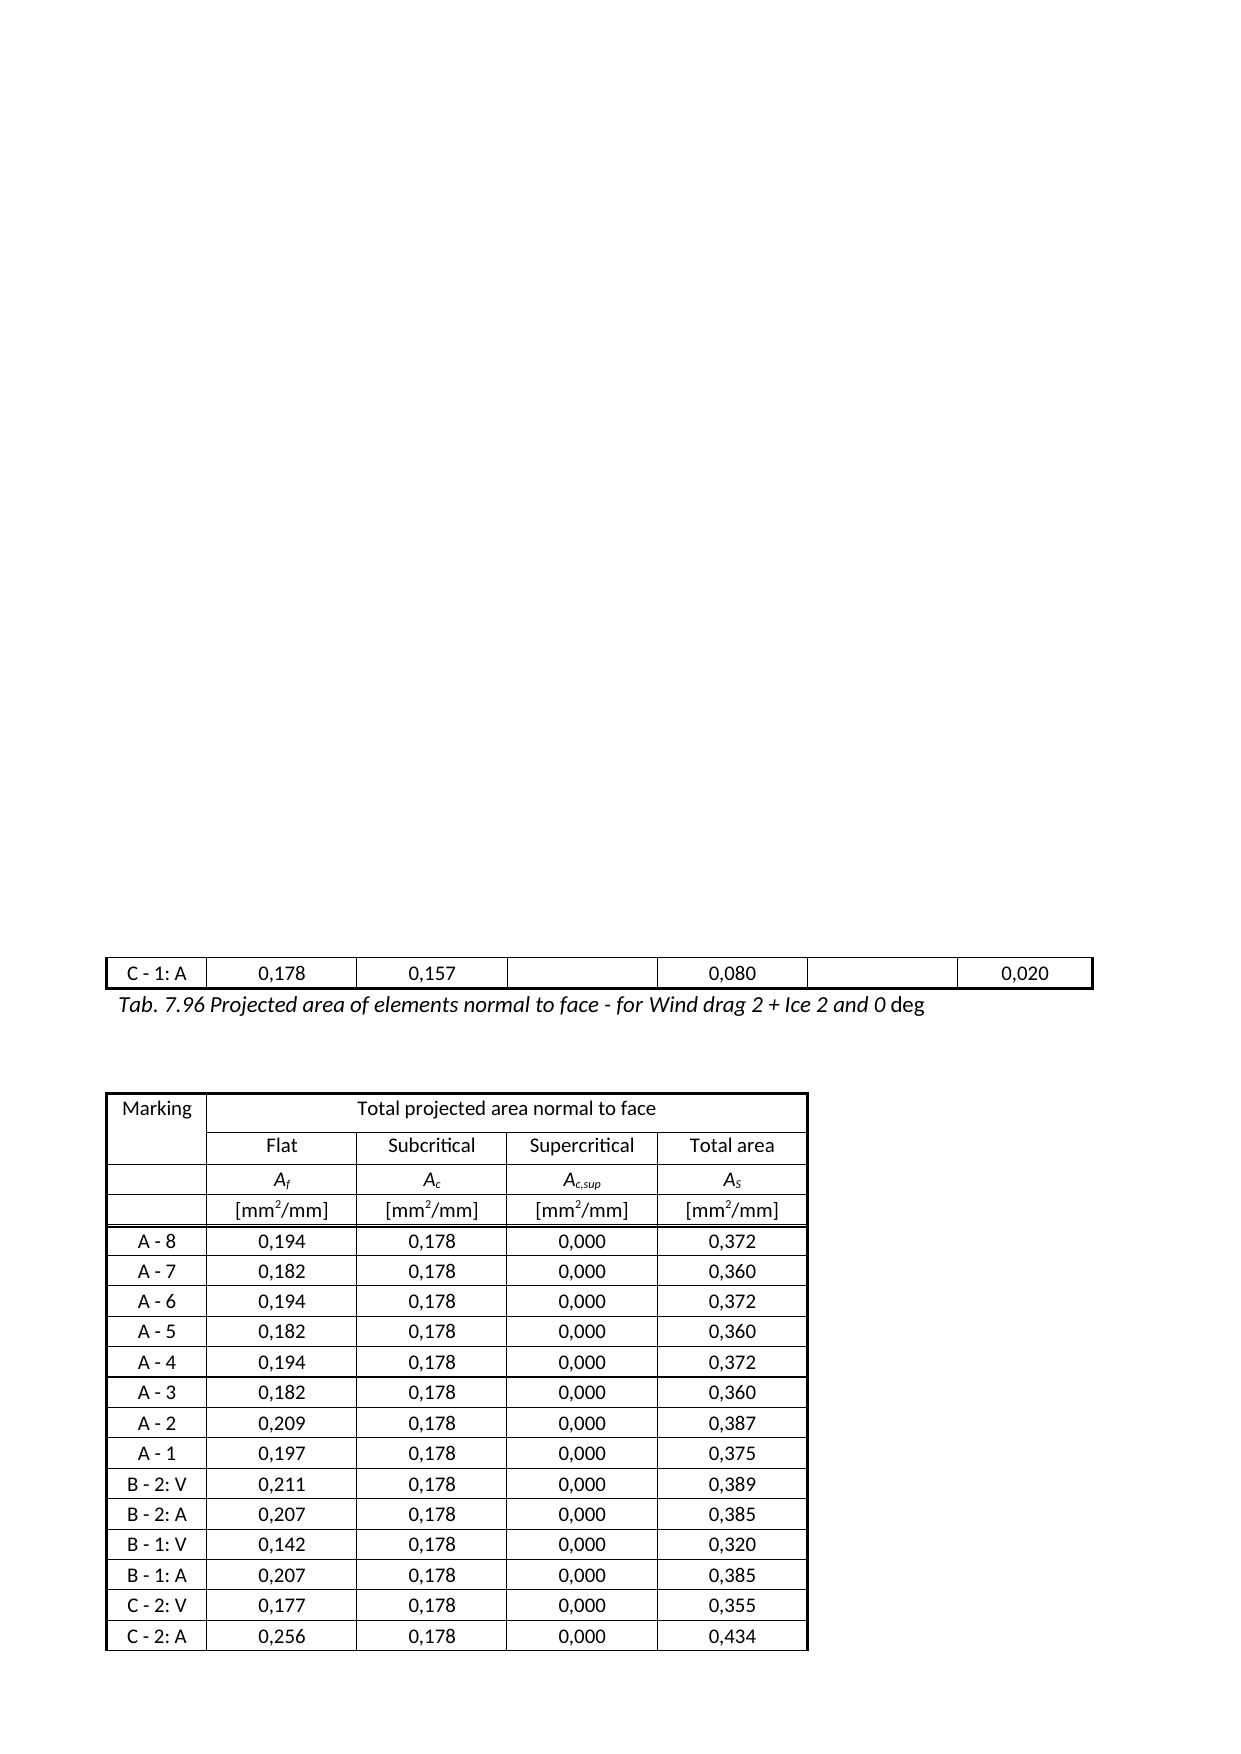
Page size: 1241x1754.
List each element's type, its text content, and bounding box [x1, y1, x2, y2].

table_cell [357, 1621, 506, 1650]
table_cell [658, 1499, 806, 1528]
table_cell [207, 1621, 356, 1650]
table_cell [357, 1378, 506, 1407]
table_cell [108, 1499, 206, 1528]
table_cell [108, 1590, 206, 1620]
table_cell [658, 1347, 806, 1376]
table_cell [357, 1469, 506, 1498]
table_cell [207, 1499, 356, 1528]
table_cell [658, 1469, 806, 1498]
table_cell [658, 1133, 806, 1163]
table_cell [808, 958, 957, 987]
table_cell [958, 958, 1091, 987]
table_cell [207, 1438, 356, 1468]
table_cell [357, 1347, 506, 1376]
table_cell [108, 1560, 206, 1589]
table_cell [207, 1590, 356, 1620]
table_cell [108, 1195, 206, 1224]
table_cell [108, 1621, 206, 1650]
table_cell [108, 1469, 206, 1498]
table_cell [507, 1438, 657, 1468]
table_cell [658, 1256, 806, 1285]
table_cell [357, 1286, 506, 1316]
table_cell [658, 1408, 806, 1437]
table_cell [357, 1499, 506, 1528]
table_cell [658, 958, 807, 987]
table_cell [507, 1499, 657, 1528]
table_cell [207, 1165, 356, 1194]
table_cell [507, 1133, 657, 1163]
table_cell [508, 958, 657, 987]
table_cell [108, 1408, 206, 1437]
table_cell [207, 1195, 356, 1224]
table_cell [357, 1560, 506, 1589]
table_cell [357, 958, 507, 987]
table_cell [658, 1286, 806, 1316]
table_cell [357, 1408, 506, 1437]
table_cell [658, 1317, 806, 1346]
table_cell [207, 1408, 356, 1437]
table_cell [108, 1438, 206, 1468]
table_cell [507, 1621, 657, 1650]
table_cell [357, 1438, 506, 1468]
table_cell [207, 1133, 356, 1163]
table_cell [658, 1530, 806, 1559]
text Tab. 7.75 Projected area of elements normal to face - for Wind drag 2 + Ice 2 and 0 deg [118, 990, 1146, 1018]
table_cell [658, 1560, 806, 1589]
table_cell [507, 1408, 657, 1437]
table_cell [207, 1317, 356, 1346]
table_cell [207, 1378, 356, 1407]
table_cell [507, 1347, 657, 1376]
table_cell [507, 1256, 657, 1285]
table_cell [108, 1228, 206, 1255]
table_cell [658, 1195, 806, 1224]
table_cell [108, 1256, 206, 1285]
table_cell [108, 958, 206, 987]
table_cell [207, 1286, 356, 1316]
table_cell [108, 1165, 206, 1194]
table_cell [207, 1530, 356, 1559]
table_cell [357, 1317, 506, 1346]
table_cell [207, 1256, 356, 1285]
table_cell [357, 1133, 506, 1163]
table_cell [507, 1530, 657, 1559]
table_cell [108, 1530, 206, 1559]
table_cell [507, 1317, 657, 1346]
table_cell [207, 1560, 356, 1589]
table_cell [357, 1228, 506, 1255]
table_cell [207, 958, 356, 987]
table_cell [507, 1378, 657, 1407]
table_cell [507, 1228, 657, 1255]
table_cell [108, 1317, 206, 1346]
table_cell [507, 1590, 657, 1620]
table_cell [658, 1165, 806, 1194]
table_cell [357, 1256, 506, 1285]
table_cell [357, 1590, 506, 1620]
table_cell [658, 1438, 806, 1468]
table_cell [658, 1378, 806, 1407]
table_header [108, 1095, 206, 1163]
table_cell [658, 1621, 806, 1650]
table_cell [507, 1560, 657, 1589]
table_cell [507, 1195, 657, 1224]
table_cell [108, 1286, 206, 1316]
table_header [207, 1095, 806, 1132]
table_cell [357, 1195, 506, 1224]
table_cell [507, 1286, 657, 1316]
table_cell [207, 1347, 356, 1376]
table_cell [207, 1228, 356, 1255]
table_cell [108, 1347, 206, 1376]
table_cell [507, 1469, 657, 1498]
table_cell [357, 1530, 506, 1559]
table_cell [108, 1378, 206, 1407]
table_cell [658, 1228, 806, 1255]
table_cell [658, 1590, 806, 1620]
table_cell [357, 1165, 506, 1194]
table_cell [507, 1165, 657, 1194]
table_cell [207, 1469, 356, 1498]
